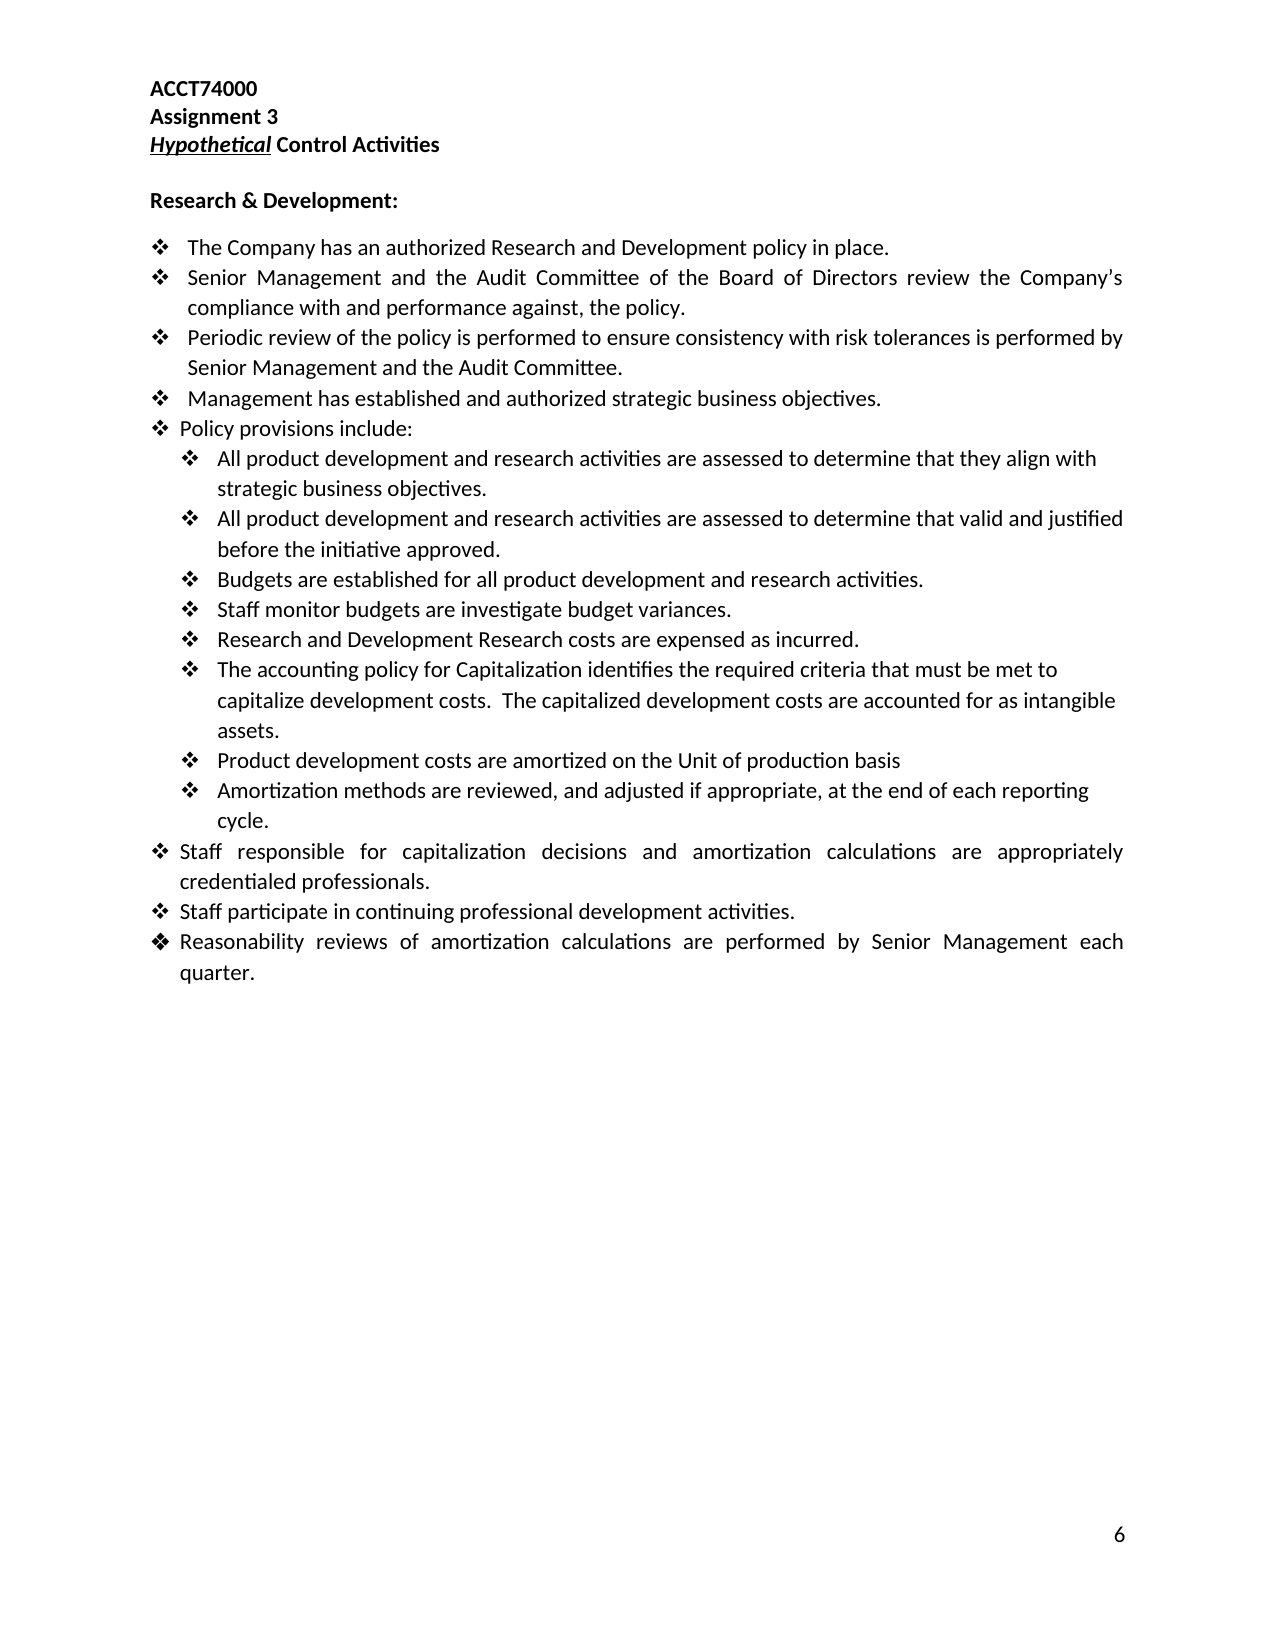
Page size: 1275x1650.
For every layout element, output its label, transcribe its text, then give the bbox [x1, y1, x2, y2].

list Reasonability reviews of amortization calculations are performed by Senior Management each quarter. [150, 927, 1125, 986]
list Staff responsible for capitalization decisions and amortization calculations are appropriately credentialed professionals. [150, 837, 1125, 895]
list The Company has an authorized Research and Development policy in place. [150, 233, 1125, 261]
list Periodic review of the policy is performed to ensure consistency with risk tolerances is performed by Senior Management and the Audit Committee. [150, 323, 1125, 382]
list The accounting policy for Capitalization identifies the required criteria that must be met to capitalize development costs. The capitalized development costs are accounted for as intangible assets. [179, 656, 1125, 744]
list All product development and research activities are assessed to determine that valid and justified before the initiative approved. [179, 504, 1125, 563]
list Staff monitor budgets are investigate budget variances. [179, 595, 1125, 623]
list Senior Management and the Audit Committee of the Board of Directors review the Company’s compliance with and performance against, the policy. [150, 263, 1125, 321]
list Product development costs are amortized on the Unit of production basis [179, 746, 1125, 774]
text Research & Development: [150, 186, 1125, 214]
list Staff participate in continuing professional development activities. [150, 897, 1125, 925]
list All product development and research activities are assessed to determine that they align with strategic business objectives. [179, 444, 1125, 502]
list Amortization methods are reviewed, and adjusted if appropriate, at the end of each reporting cycle. [179, 776, 1125, 835]
list Management has established and authorized strategic business objectives. [150, 384, 1125, 412]
list Policy provisions include: [150, 414, 1125, 442]
list Budgets are established for all product development and research activities. [179, 565, 1125, 593]
list Research and Development Research costs are expensed as incurred. [179, 625, 1125, 653]
